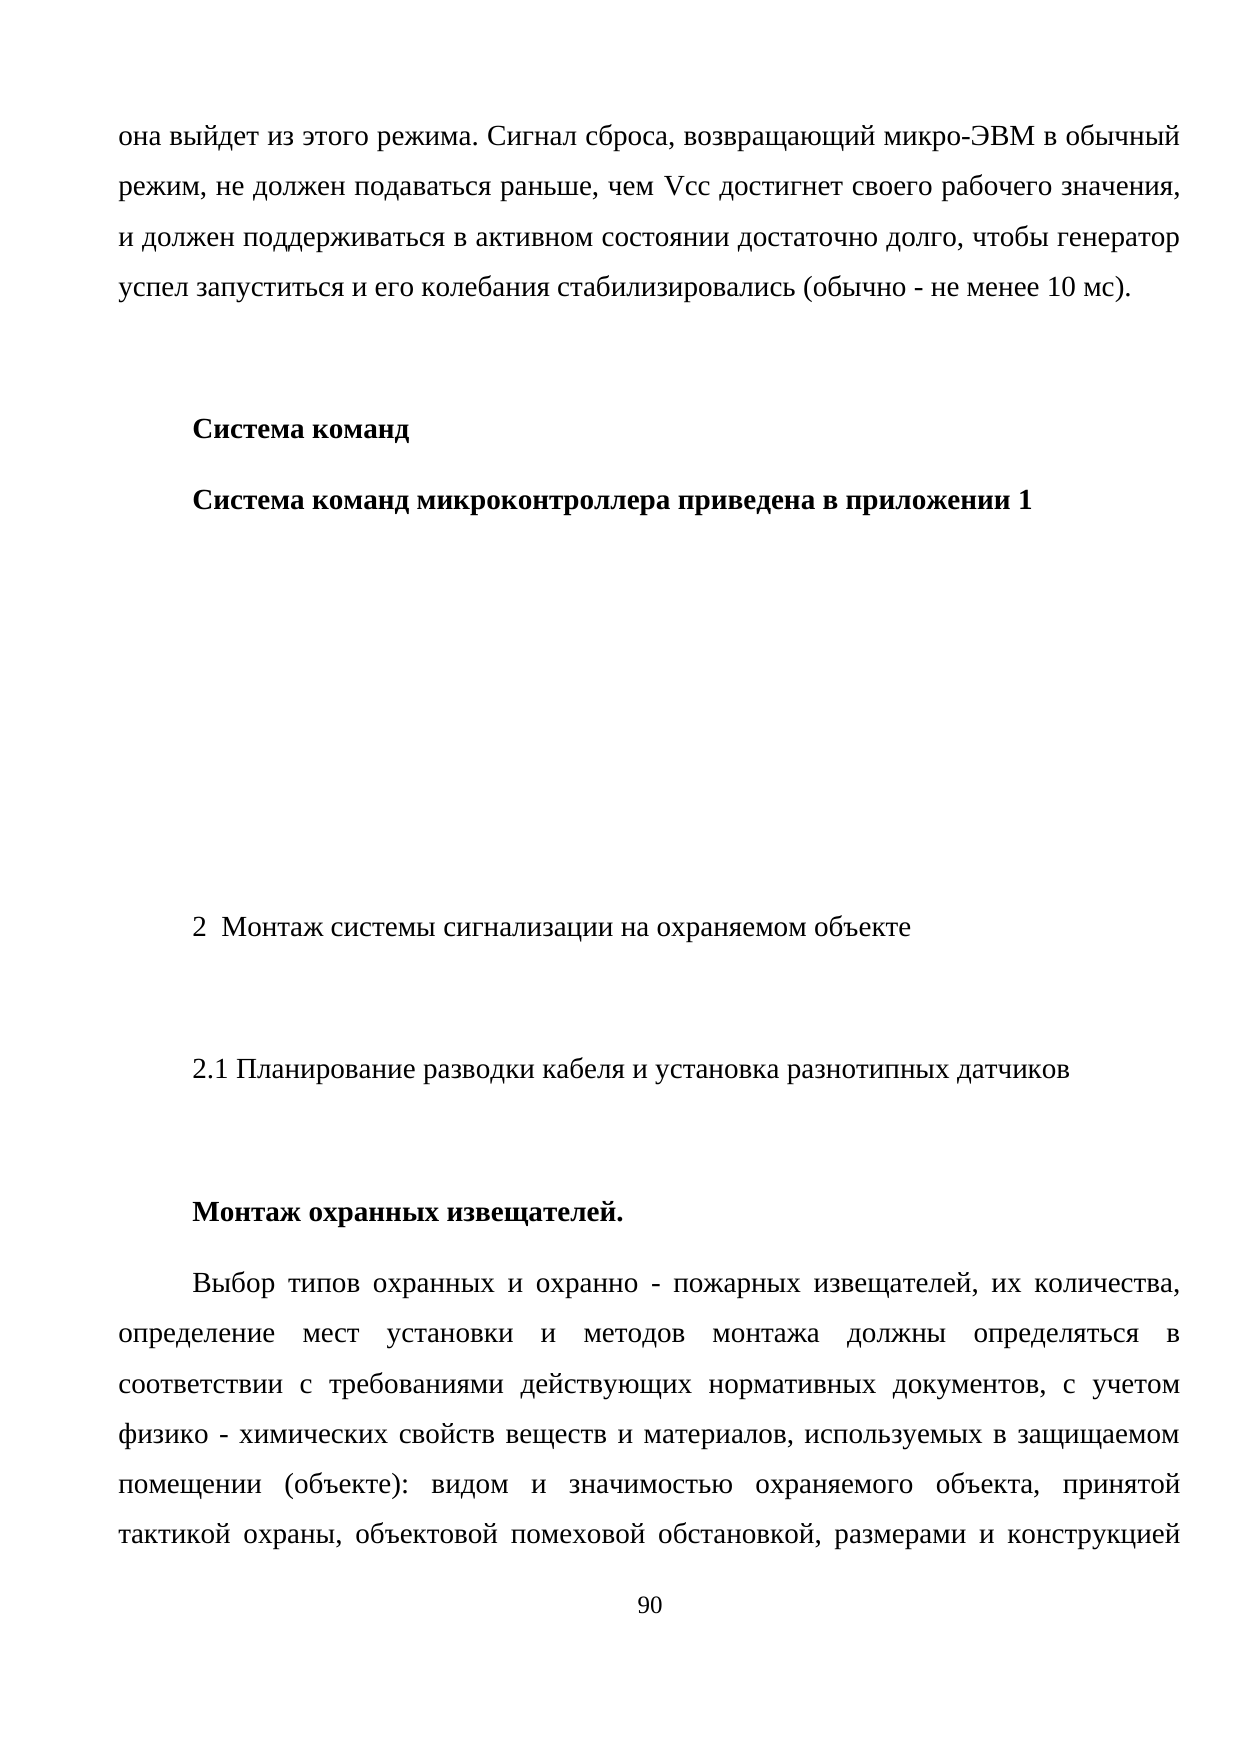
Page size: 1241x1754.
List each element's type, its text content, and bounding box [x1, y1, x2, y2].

text Система команд [118, 411, 1181, 445]
text Монтаж охранных извещателей. [118, 1194, 1181, 1227]
text Система команд микроконтроллера приведена в приложении 1 [118, 482, 1181, 516]
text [118, 1265, 1181, 1550]
text 2.1 Планирование разводки кабеля и установка разнотипных датчиков [118, 1052, 1181, 1085]
text 2 Монтаж системы сигнализации на охраняемом объекте [118, 909, 1181, 943]
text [118, 118, 1181, 303]
